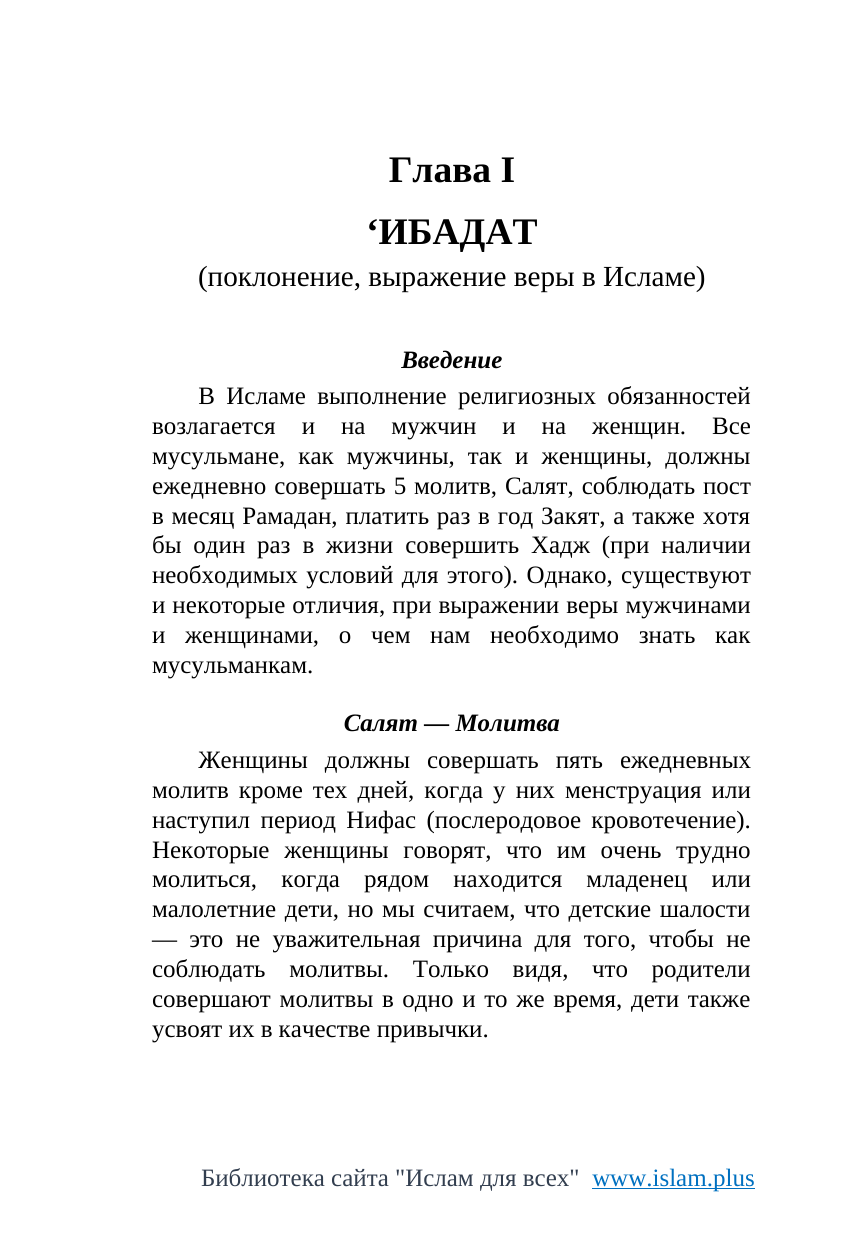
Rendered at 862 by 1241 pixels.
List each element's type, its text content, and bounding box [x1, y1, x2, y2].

text Глава I [153, 148, 750, 191]
subtitle Введение [153, 345, 750, 373]
text В Исламе выполнение религиозных обязанностей возлагается и на мужчин и на женщин. Все мусульмане, как мужчины, так и женщины, должны ежедневно совершать 5 молитв, Салят, соблюдать пост в месяц Рамадан, платить раз в год Закят, а также хотя бы один раз в жизни совершить Хадж (при наличии необходимых условий для этого). Однако, существуют и некоторые отличия, при выражении веры мужчинами и женщинами, о чем нам необходимо знать как мусульманкам. [152, 381, 751, 679]
subtitle ‘ИБАДАТ [153, 209, 750, 252]
subtitle Салят — Молитва [153, 708, 750, 737]
text Женщины должны совершать пять ежедневных молитв кроме тех дней, когда у них менструация или наступил период Нифас (послеродовое кровотечение). Некоторые женщины говорят, что им очень трудно молиться, когда рядом находится младенец или малолетние дети, но мы считаем, что детские шалости — это не уважительная причина для того, чтобы не соблюдать молитвы. Только видя, что родители совершают молитвы в одно и то же время, дети также усвоят их в качестве привычки. [152, 745, 751, 1043]
text (поклонение, выражение веры в Исламе) [153, 259, 750, 293]
